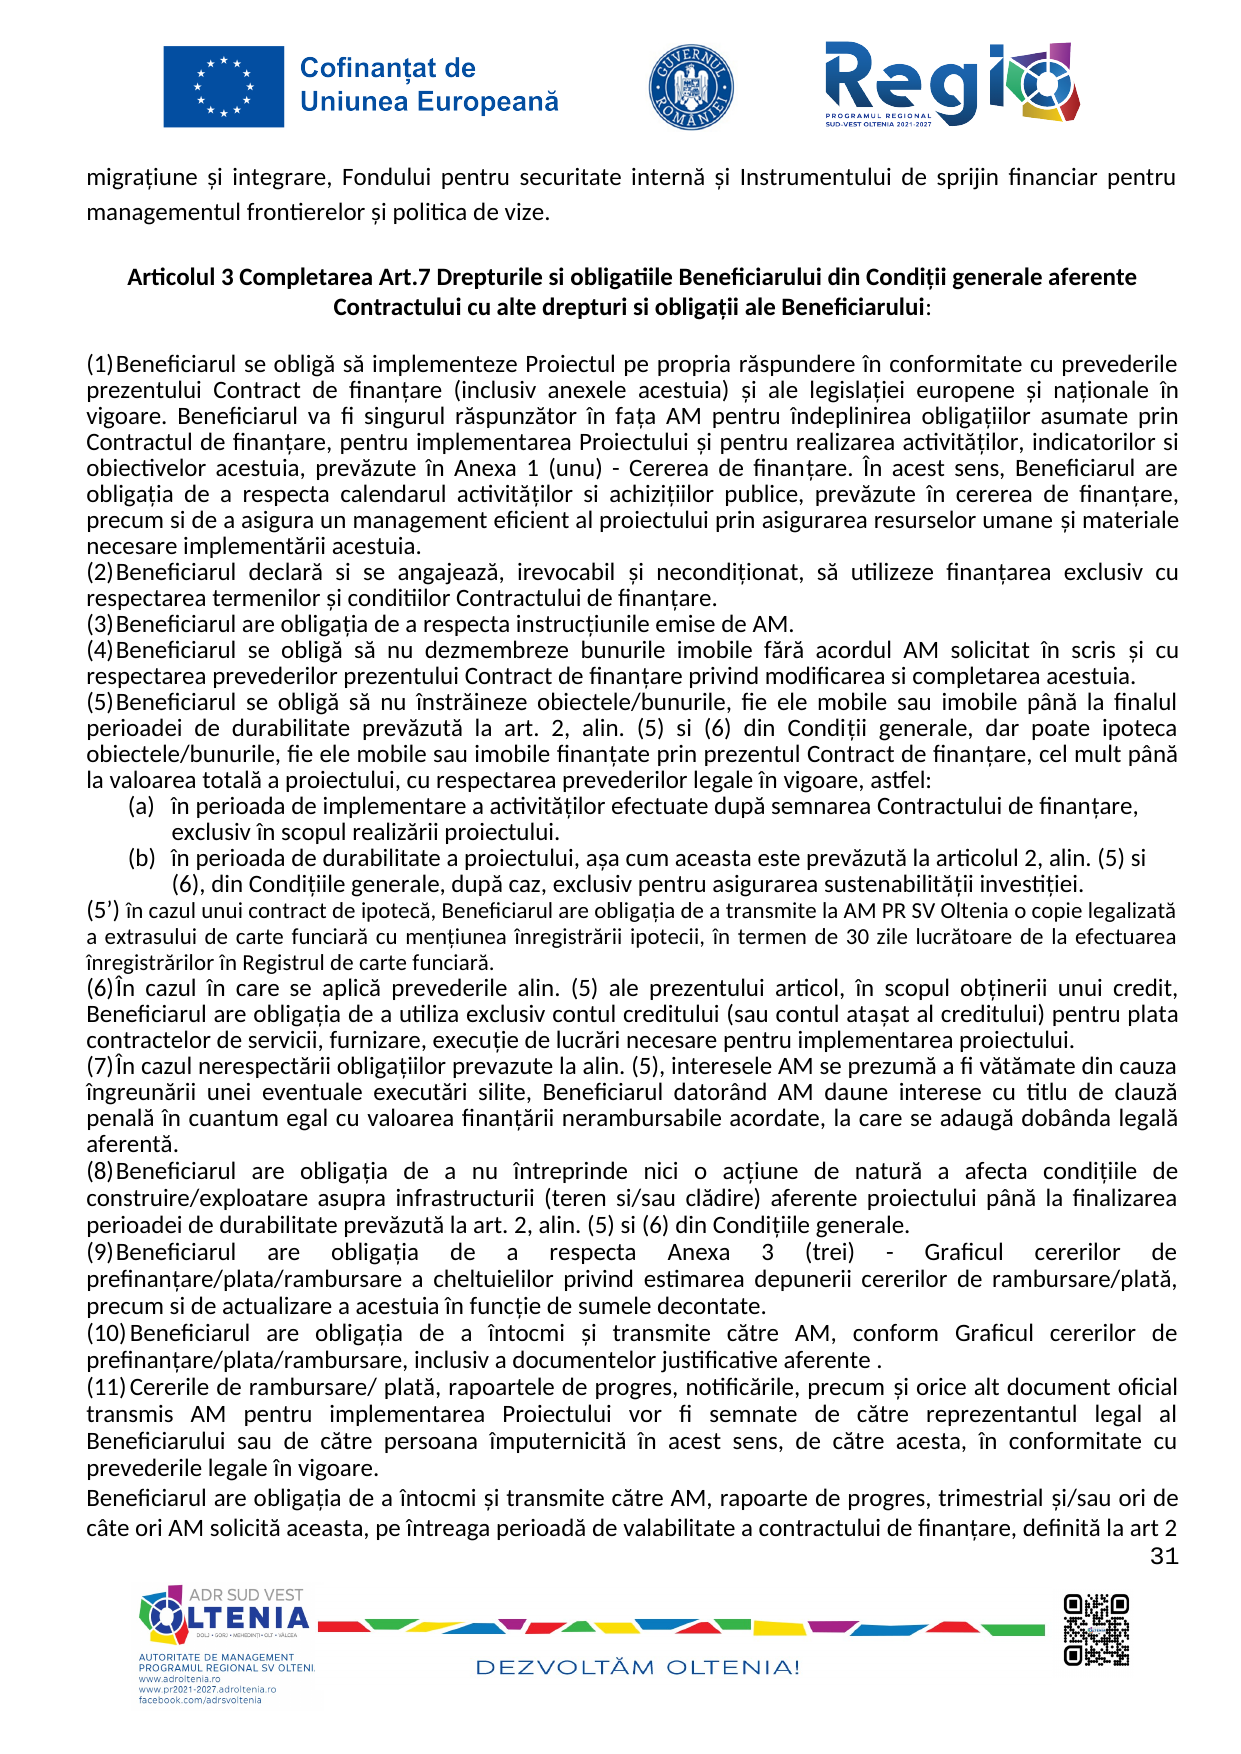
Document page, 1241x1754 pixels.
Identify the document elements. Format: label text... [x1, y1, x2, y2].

list Beneficiarul are obligaţia de a nu întreprinde nici o acţiune de natură a afecta condiţiile de construire/exploatare asupra infrastructurii (teren si/sau clădire) aferente proiectului până la finalizarea perioadei de durabilitate prevăzută la art. 2, alin. (5) si (6) din Condiţiile generale. [86, 1158, 1179, 1239]
picture [645, 42, 739, 132]
picture [131, 1582, 1134, 1711]
list Cererile de rambursare/ plată, rapoartele de progres, notificările, precum şi orice alt document oficial transmis AM pentru implementarea Proiectului vor fi semnate de către reprezentantul legal al Beneficiarului sau de către persoana împuternicită în acest sens, de către acesta, în conformitate cu prevederile legale în vigoare. [86, 1374, 1179, 1482]
list Beneficiarul declară si se angajează, irevocabil şi necondiţionat, să utilizeze finanţarea exclusiv cu respectarea termenilor şi conditiilor Contractului de finanţare. [86, 560, 1179, 612]
text (5’) în cazul unui contract de ipotecă, Beneficiarul are obligația de a transmite la AM PR SV Oltenia o copie legalizată a extrasului de carte funciară cu mențiunea înregistrării ipotecii, în termen de 30 zile lucrătoare de la efectuarea înregistrărilor în Registrul de carte funciară. [86, 898, 1179, 976]
list Beneficiarul are obligaţia de a respecta Anexa 3 (trei) - Graficul cererilor de prefinanţare/plata/rambursare a cheltuielilor privind estimarea depunerii cererilor de rambursare/plată, precum si de actualizare a acestuia în funcţie de sumele decontate. [86, 1239, 1179, 1320]
list Beneficiarul are obligaţia de a întocmi şi transmite către AM, conform Graficul cererilor de prefinanţare/plata/rambursare, inclusiv a documentelor justificative aferente . [86, 1320, 1179, 1374]
list Beneficiarul are obligaţia de a respecta instrucţiunile emise de AM. [86, 612, 1179, 637]
list Beneficiarul se obligă să nu dezmembreze bunurile imobile fără acordul AM solicitat în scris şi cu respectarea prevederilor prezentului Contract de finanţare privind modificarea si completarea acestuia. [86, 637, 1179, 689]
list Beneficiarul se obligă să implementeze Proiectul pe propria răspundere în conformitate cu prevederile prezentului Contract de finanţare (inclusiv anexele acestuia) şi ale legislaţiei europene şi naţionale în vigoare. Beneficiarul va fi singurul răspunzător în faţa AM pentru îndeplinirea obligaţiilor asumate prin Contractul de finanţare, pentru implementarea Proiectului şi pentru realizarea activităţilor, indicatorilor si obiectivelor acestuia, prevăzute în Anexa 1 (unu) - Cererea de finanţare. În acest sens, Beneficiarul are obligaţia de a respecta calendarul activităţilor si achiziţiilor publice, prevăzute în cererea de finanţare, precum si de a asigura un management eficient al proiectului prin asigurarea resurselor umane şi materiale necesare implementării acestuia. [86, 351, 1179, 560]
picture [158, 42, 561, 131]
list Beneficiarul se obligă să nu înstrăineze obiectele/bunurile, fie ele mobile sau imobile până la finalul perioadei de durabilitate prevăzută la art. 2, alin. (5) si (6) din Condiţii generale, dar poate ipoteca obiectele/bunurile, fie ele mobile sau imobile finanţate prin prezentul Contract de finanţare, cel mult până la valoarea totală a proiectului, cu respectarea prevederilor legale în vigoare, astfel: [86, 689, 1179, 793]
list În cazul în care se aplică prevederile alin. (5) ale prezentului articol, în scopul obţinerii unui credit, Beneficiarul are obligaţia de a utiliza exclusiv contul creditului (sau contul ataşat al creditului) pentru plata contractelor de servicii, furnizare, execuţie de lucrări necesare pentru implementarea proiectului. [86, 976, 1179, 1054]
picture [823, 40, 1082, 129]
list în perioada de durabilitate a proiectului, aşa cum aceasta este prevăzută la articolul 2, alin. (5) si (6), din Condiţiile generale, după caz, exclusiv pentru asigurarea sustenabilităţii investiţiei. [128, 846, 1179, 898]
list în perioada de implementare a activităţilor efectuate după semnarea Contractului de finanţare, exclusiv în scopul realizării proiectului. [128, 793, 1179, 846]
list În cazul nerespectării obligaţiilor prevazute la alin. (5), interesele AM se prezumă a fi vătămate din cauza îngreunării unei eventuale executări silite, Beneficiarul datorând AM daune interese cu titlu de clauză penală în cuantum egal cu valoarea finanţării nerambursabile acordate, la care se adaugă dobânda legală aferentă. [86, 1054, 1179, 1158]
text Articolul 3 Completarea Art.7 Drepturile si obligatiile Beneficiarului din Condiţii generale aferente Contractului cu alte drepturi si obligaţii ale Beneficiarului: [86, 261, 1179, 321]
